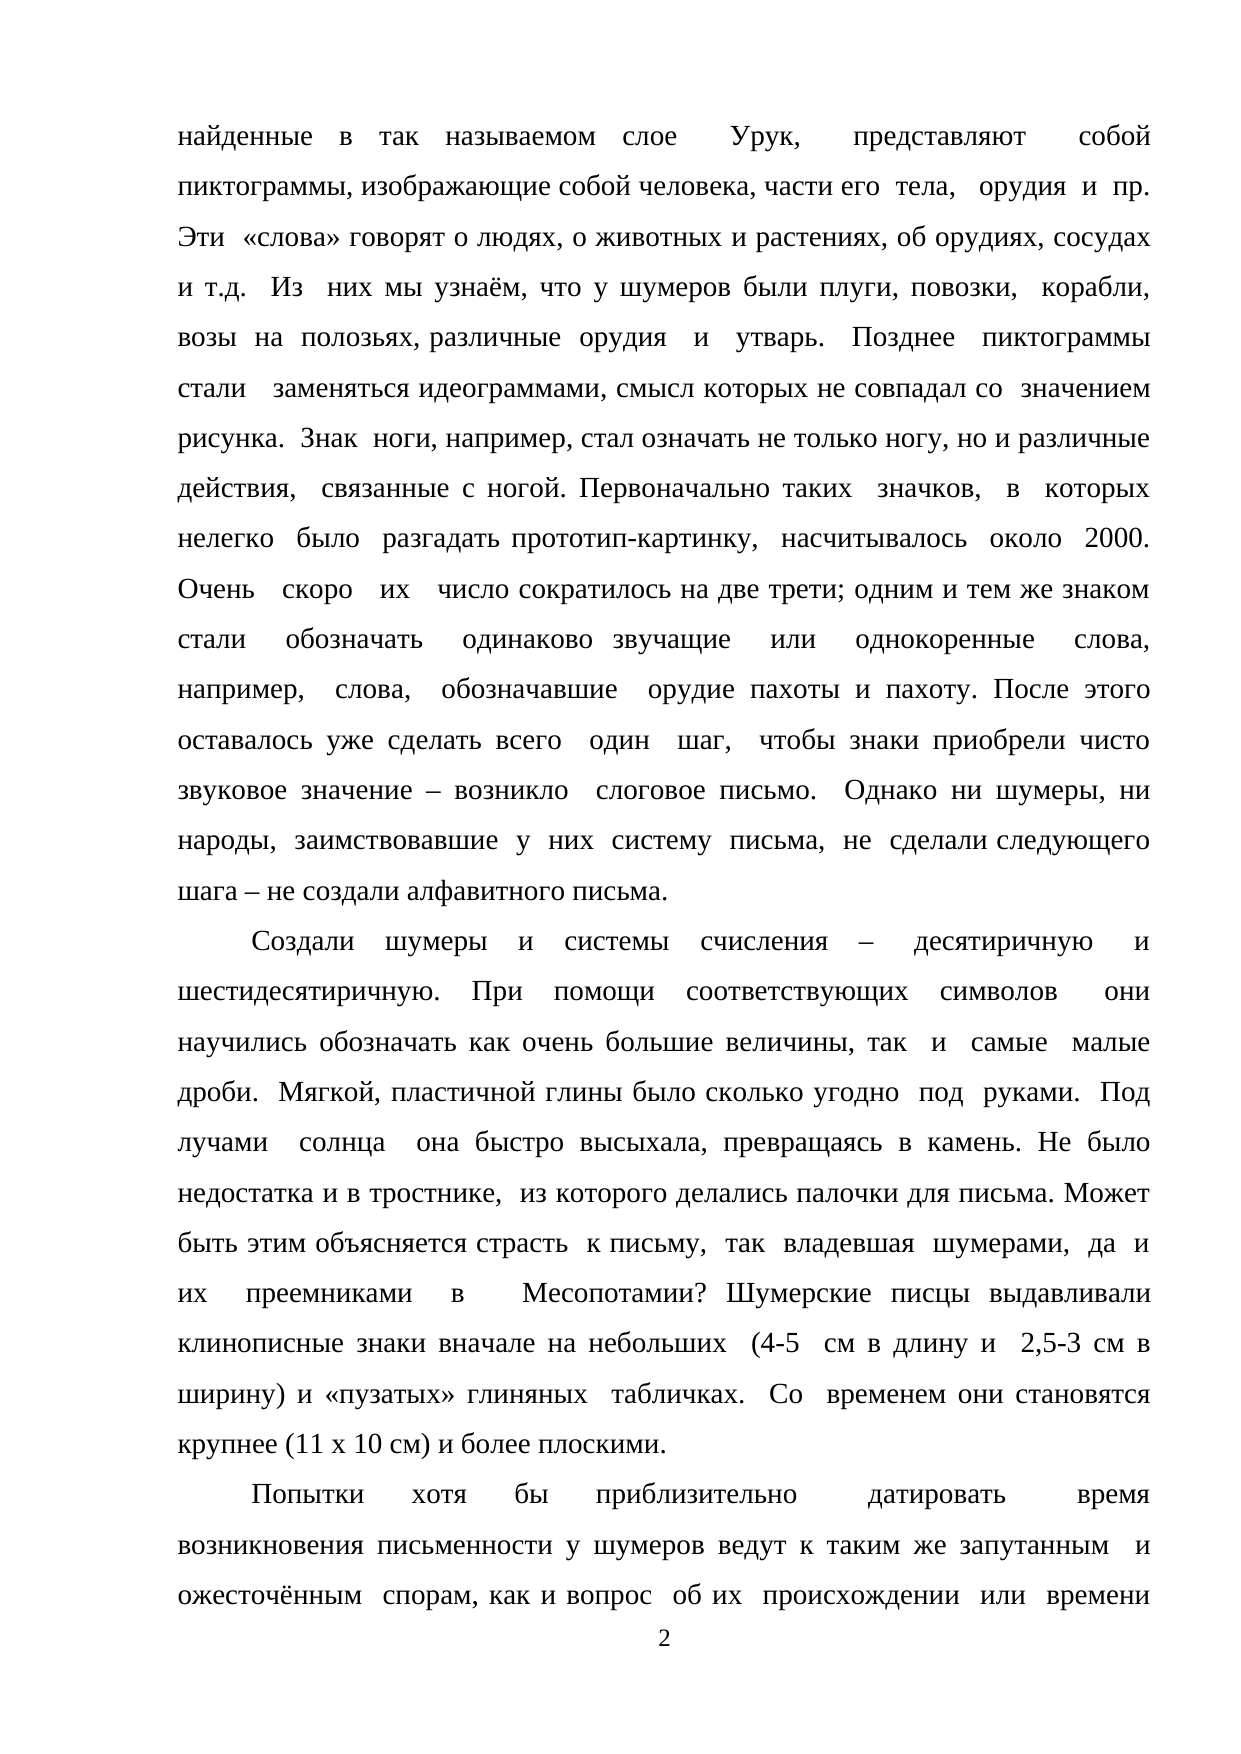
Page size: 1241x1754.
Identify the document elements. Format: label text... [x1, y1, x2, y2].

text Создали шумеры и системы счисления – десятиричную и шестидесятиричную. При помощи соответствующих символов они научились обозначать как очень большие величины, так и самые малые дроби. Мягкой, пластичной глины было сколько угодно под руками. Под лучами солнца она быстро высыхала, превращаясь в камень. Не было недостатка и в тростнике, из которого делались палочки для письма. Может быть этим объясняется страсть к письму, так владевшая шумерами, да и их преемниками в Месопотамии? Шумерские писцы выдавливали клинописные знаки вначале на небольших (4-5 см в длину и 2,5-3 см в ширину) и «пузатых» глиняных табличках. Со временем они становятся крупнее (11 х 10 см) и более плоскими. [177, 923, 1152, 1460]
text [177, 1477, 1152, 1611]
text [177, 118, 1152, 906]
